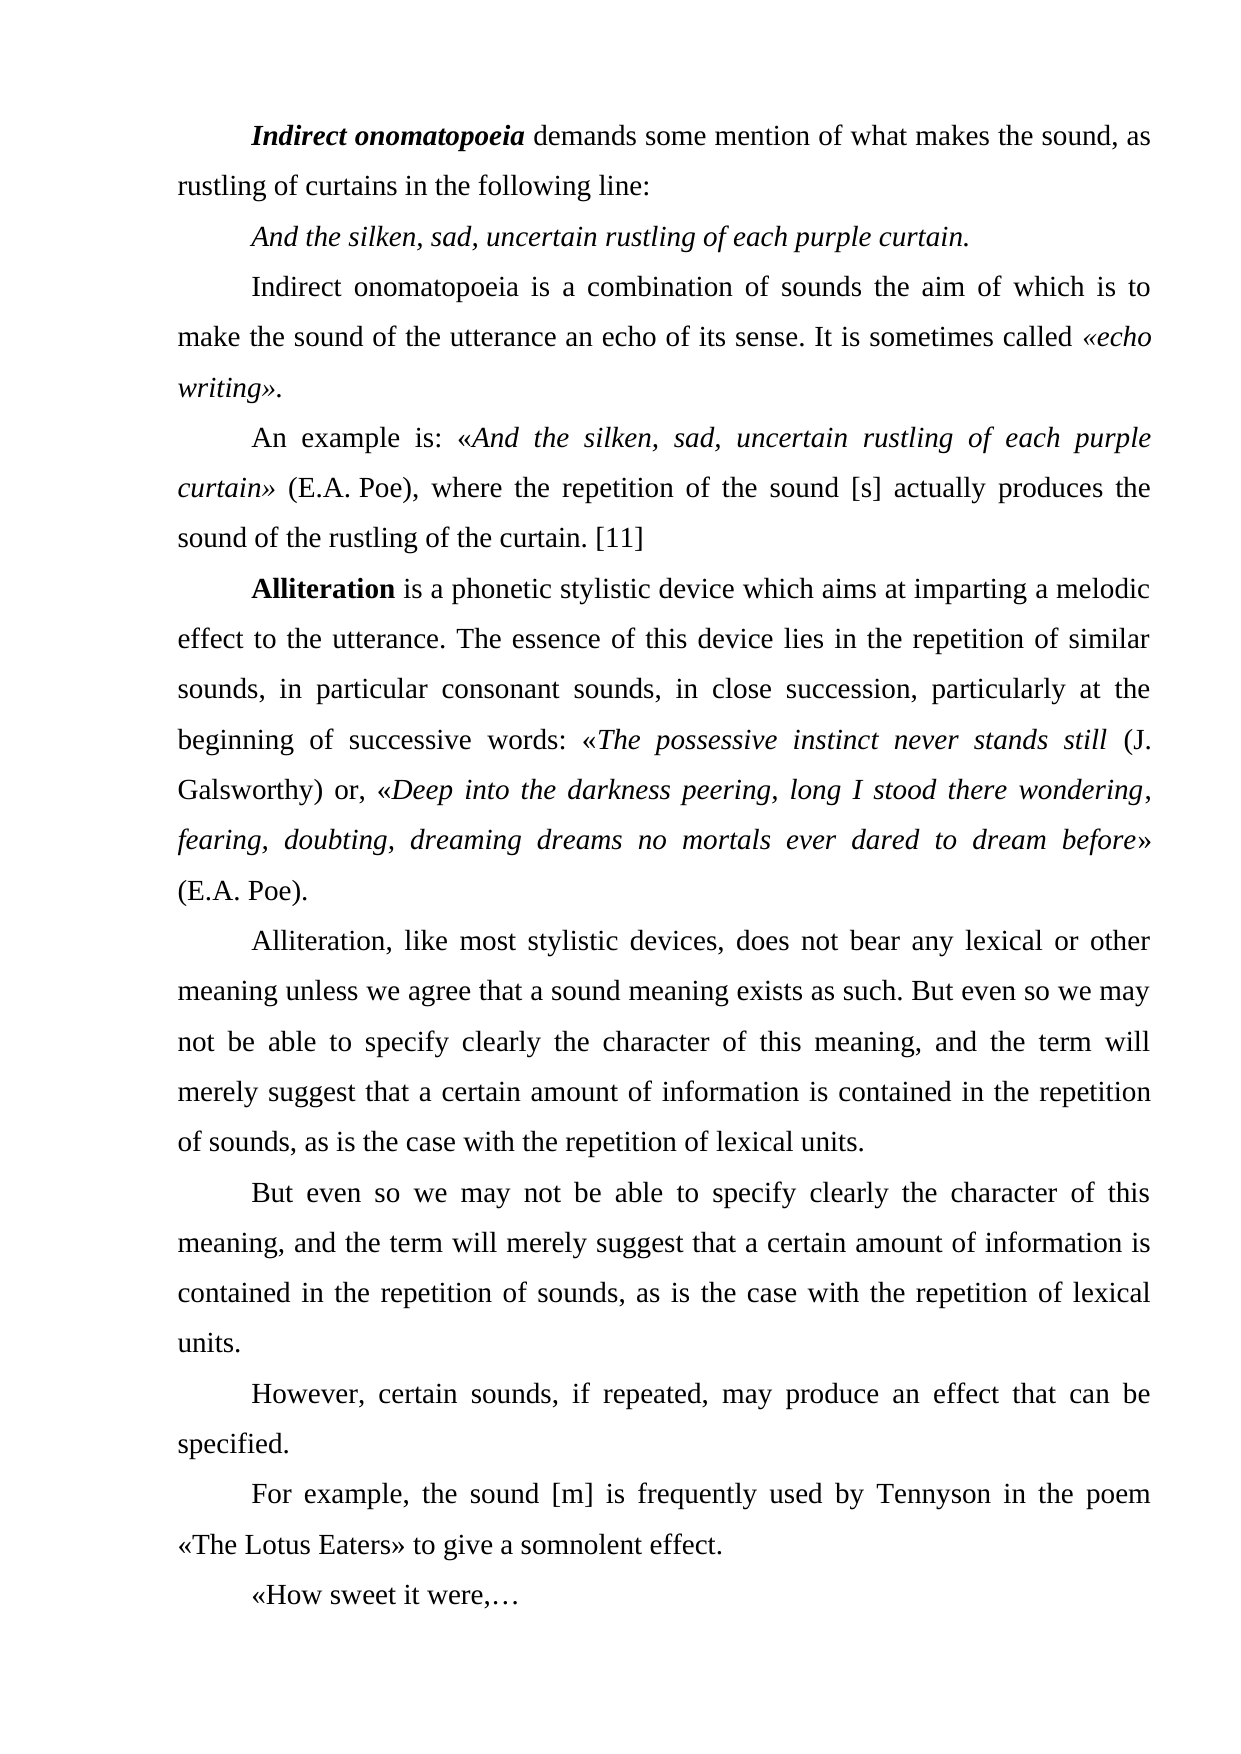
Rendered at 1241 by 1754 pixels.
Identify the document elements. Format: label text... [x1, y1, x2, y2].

text For example, the sound [m] is frequently used by Tennyson in the poem «The Lotus Eaters» to give a somnolent effect. [177, 1477, 1152, 1560]
text «How sweet it were,… [177, 1577, 1152, 1611]
text Alliteration, like most stylistic devices, does not bear any lexical or other meaning unless we agree that a sound meaning exists as such. But even so we may not be able to specify clearly the character of this meaning, and the term will merely suggest that a certain amount of information is contained in the repetition of sounds, as is the case with the repetition of lexical units. [177, 923, 1152, 1158]
text Indirect onomatopoeia demands some mention of what makes the sound, as rustling of curtains in the following line: [177, 118, 1152, 202]
text And the silken, sad, uncertain rustling of each purple curtain. [177, 219, 1152, 252]
text Indirect onomatopoeia is a combination of sounds the aim of which is to make the sound of the utterance an echo of its sense. It is sometimes called «echo writing». [177, 269, 1152, 403]
text An example is: «And the silken, sad, uncertain rustling of each purple curtain» (E.A. Poe), where the repetition of the sound [s] actually produces the sound of the rustling of the curtain. [11] [177, 420, 1152, 554]
text However, certain sounds, if repeated, may produce an effect that can be specified. [177, 1376, 1152, 1460]
text But even so we may not be able to specify clearly the character of this meaning, and the term will merely suggest that a certain amount of information is contained in the repetition of sounds, as is the case with the repetition of lexical units. [177, 1175, 1152, 1359]
text Alliteration is a phonetic stylistic device which aims at imparting a melodic effect to the utterance. The essence of this device lies in the repetition of similar sounds, in particular consonant sounds, in close succession, particularly at the beginning of successive words: «The possessive instinct never stands still (J. Galsworthy) or, «Deep into the darkness peering, long I stood there wondering, fearing, doubting, dreaming dreams no mortals ever dared to dream before» (E.A. Poe). [177, 571, 1152, 906]
